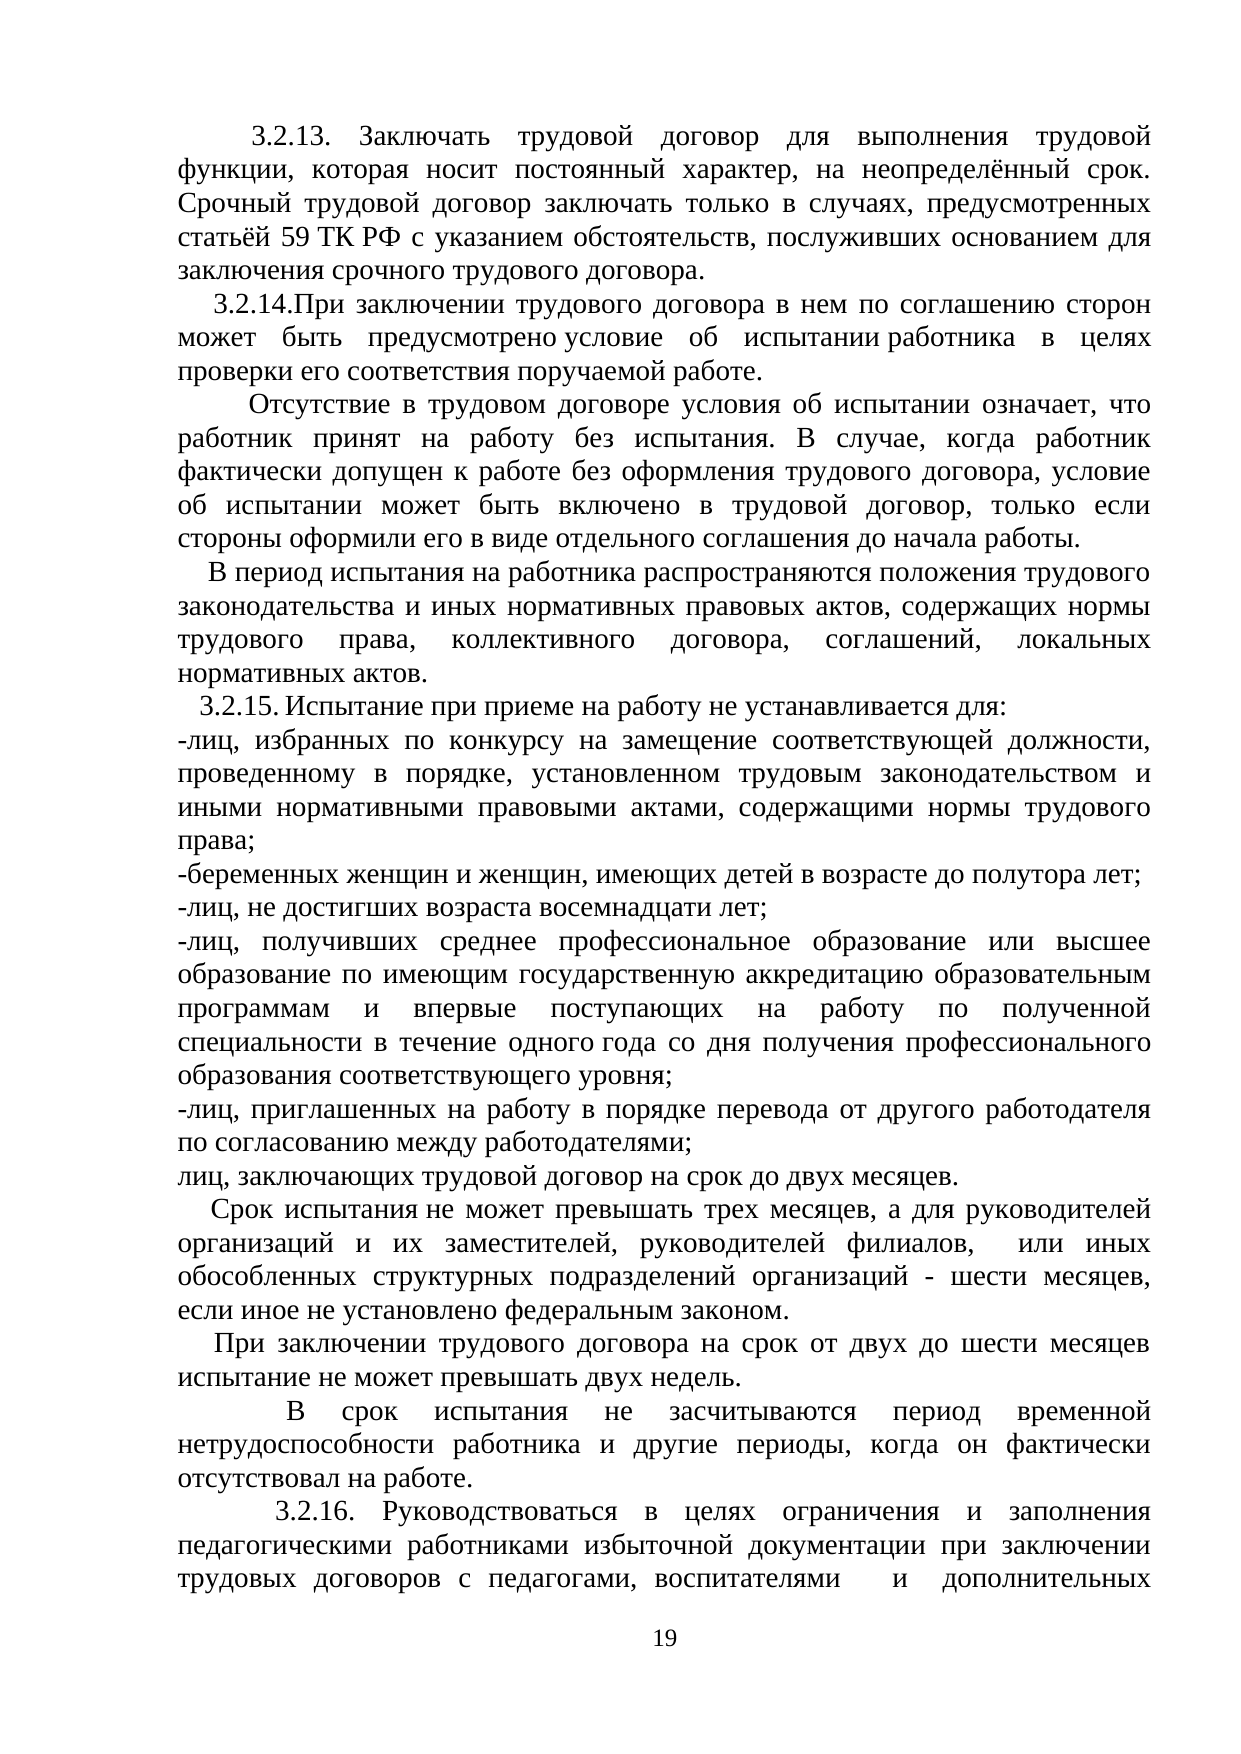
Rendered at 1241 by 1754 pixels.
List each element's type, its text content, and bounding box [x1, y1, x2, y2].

text лиц, заключающих трудовой договор на срок до двух месяцев. [177, 1158, 1152, 1191]
text 3.2.13. Заключать трудовой договор для выполнения трудовой функции, которая носит постоянный характер, на неопределённый срок. Срочный трудовой договор заключать только в случаях, предусмотренных статьёй 59 ТК РФ с указанием обстоятельств, послуживших основанием для заключения срочного трудового договора. [177, 118, 1152, 286]
text Отсутствие в трудовом договоре условия об испытании означает, что работник принят на работу без испытания. В случае, когда работник фактически допущен к работе без оформления трудового договора, условие об испытании может быть включено в трудовой договор, только если стороны оформили его в виде отдельного соглашения до начала работы. [177, 386, 1152, 554]
text 3.2.15. Испытание при приеме на работу не устанавливается для: [177, 688, 1152, 722]
text При заключении трудового договора на срок от двух до шести месяцев испытание не может превышать двух недель. [177, 1326, 1152, 1393]
text -лиц, получивших среднее профессиональное образование или высшее образование по имеющим государственную аккредитацию образовательным программам и впервые поступающих на работу по полученной специальности в течение одного года со дня получения профессионального образования соответствующего уровня; [177, 923, 1152, 1091]
text В срок испытания не засчитываются период временной нетрудоспособности работника и другие периоды, когда он фактически отсутствовал на работе. [177, 1393, 1152, 1493]
text -лиц, избранных по конкурсу на замещение соответствующей должности, проведенному в порядке, установленном трудовым законодательством и иными нормативными правовыми актами, содержащими нормы трудового права; [177, 722, 1152, 856]
text Срок испытания не может превышать трех месяцев, а для руководителей организаций и их заместителей, руководителей филиалов, или иных обособленных структурных подразделений организаций - шести месяцев, если иное не установлено федеральным законом. [177, 1191, 1152, 1326]
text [177, 1493, 1152, 1594]
text -беременных женщин и женщин, имеющих детей в возрасте до полутора лет; [177, 856, 1152, 889]
text -лиц, не достигших возраста восемнадцати лет; [177, 889, 1152, 923]
text -лиц, приглашенных на работу в порядке перевода от другого работодателя по согласованию между работодателями; [177, 1091, 1152, 1158]
text В период испытания на работника распространяются положения трудового законодательства и иных нормативных правовых актов, содержащих нормы трудового права, коллективного договора, соглашений, локальных нормативных актов. [177, 554, 1152, 688]
text 3.2.14.При заключении трудового договора в нем по соглашению сторон может быть предусмотрено условие об испытании работника в целях проверки его соответствия поручаемой работе. [177, 286, 1152, 386]
